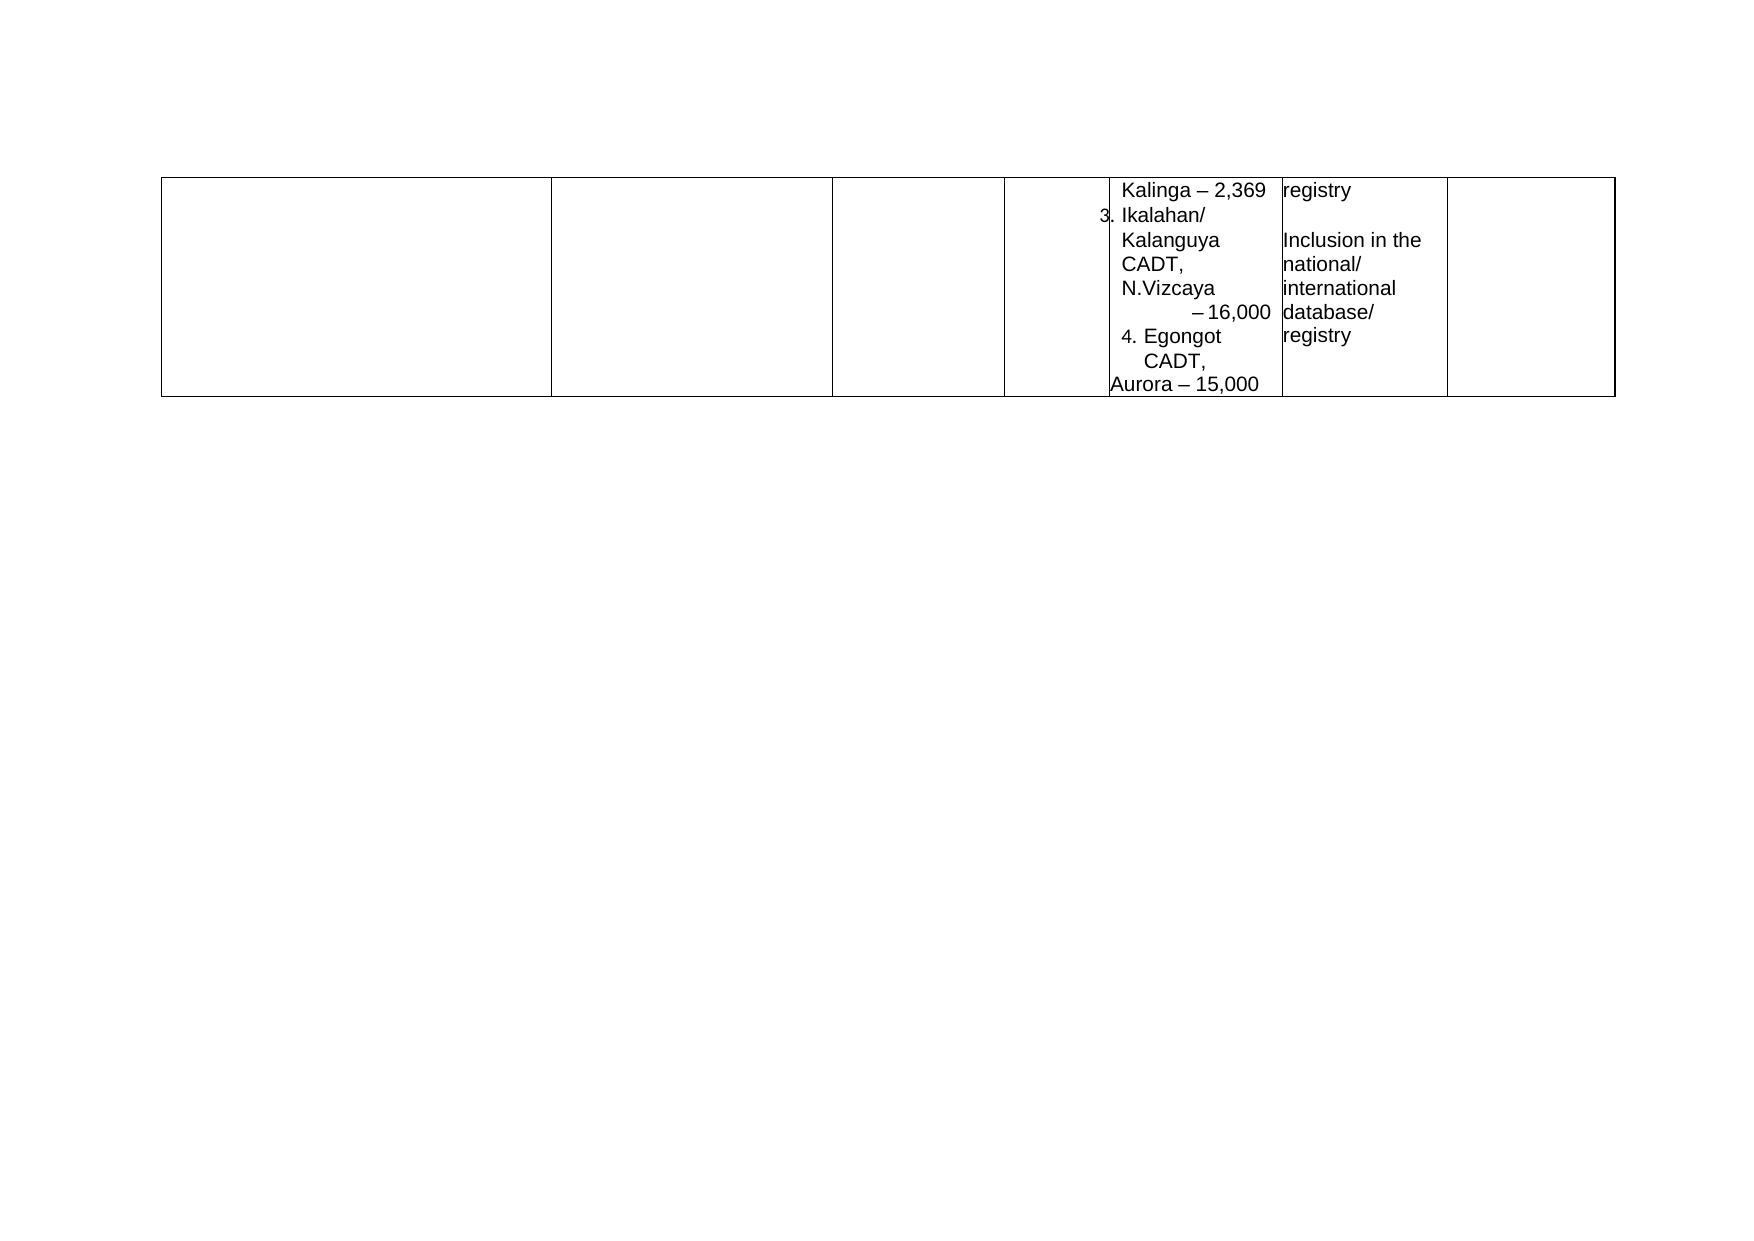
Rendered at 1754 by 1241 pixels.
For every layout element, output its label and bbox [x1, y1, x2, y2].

table_cell [1283, 178, 1447, 396]
table_cell [833, 178, 1004, 396]
table_cell [1110, 178, 1282, 396]
